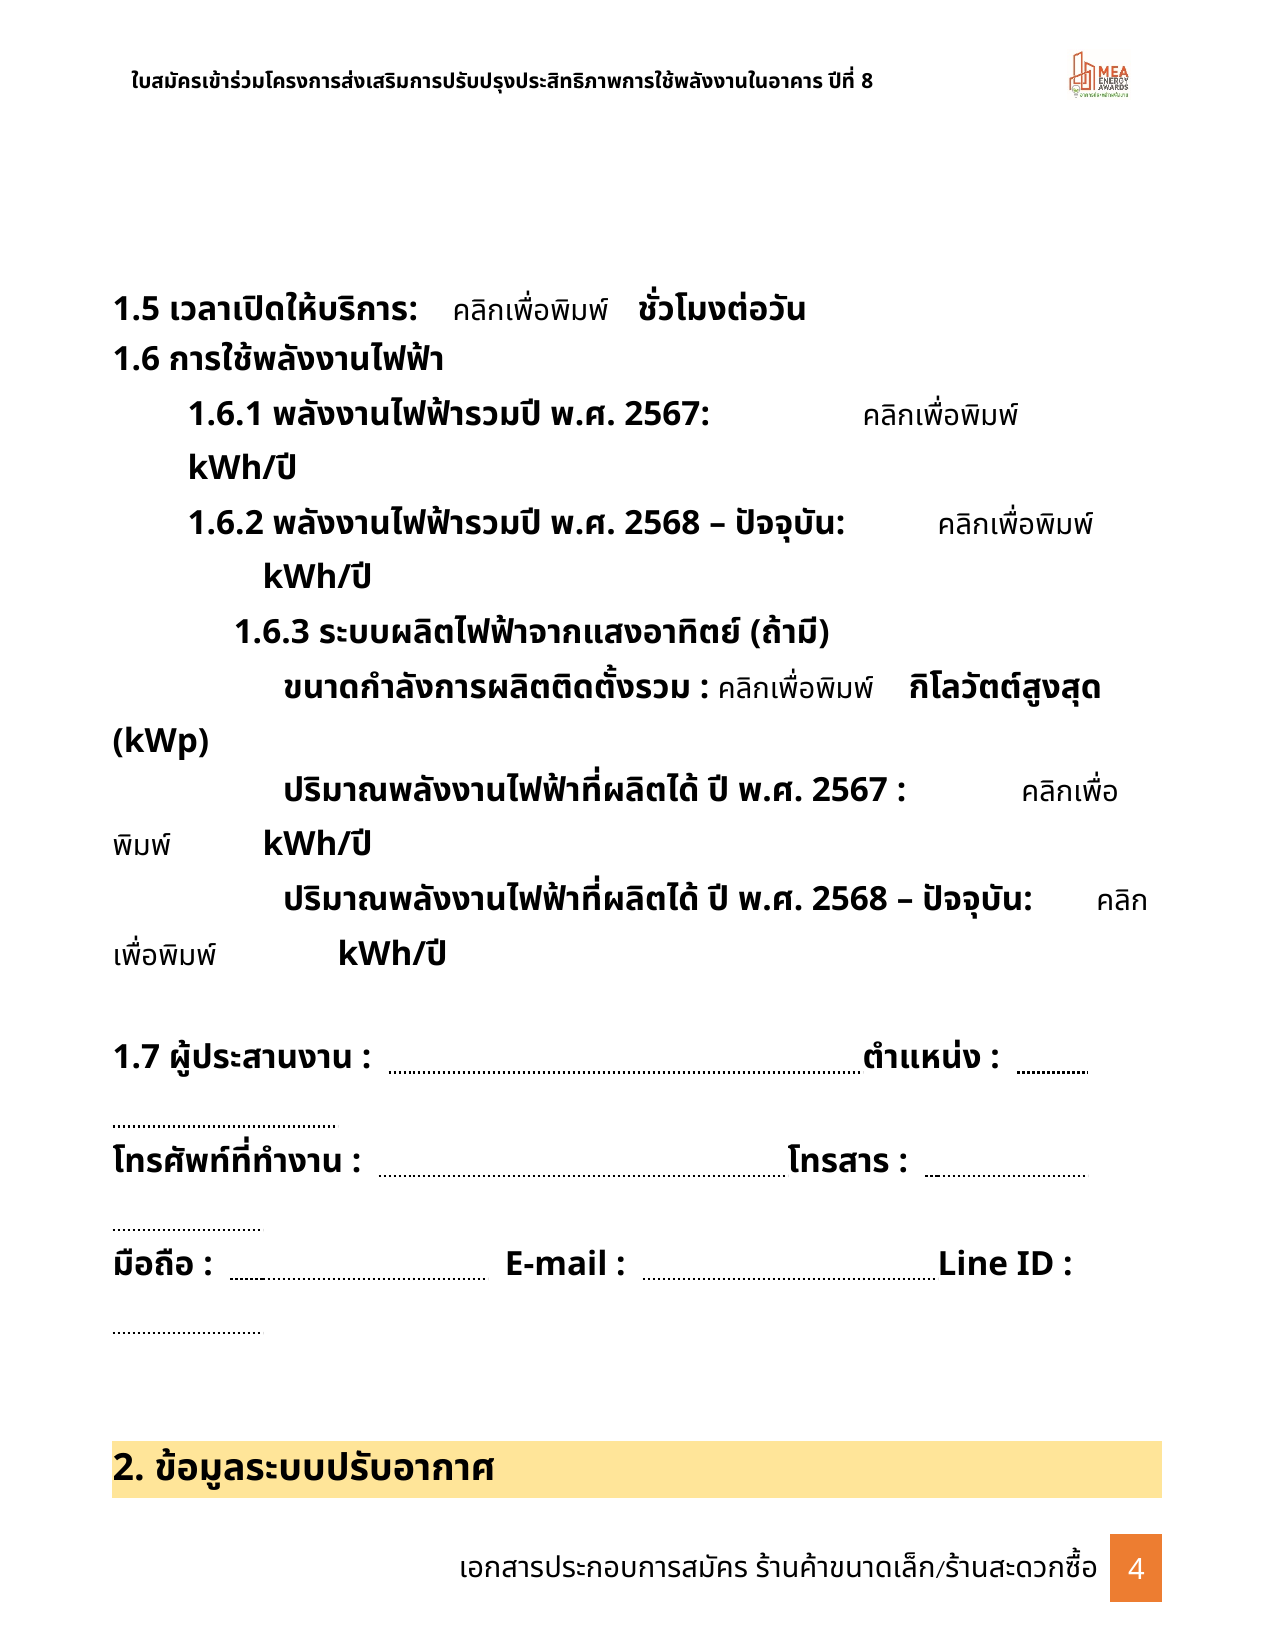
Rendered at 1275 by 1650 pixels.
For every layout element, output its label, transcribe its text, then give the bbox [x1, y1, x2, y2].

text 1.6.1 พลังงานไฟฟ้ารวมปี พ.ศ. 2567: kWh/ปี [112, 389, 1162, 495]
text 1.6.2 พลังงานไฟฟ้ารวมปี พ.ศ. 2568 – ปัจจุบัน: kWh/ปี [112, 499, 1162, 604]
text 1.6 การใช้พลังงานไฟฟ้า [112, 335, 1162, 386]
text 1.5 เวลาเปิดให้บริการ: ชั่วโมงต่อวัน [112, 284, 1162, 335]
text ปริมาณพลังงานไฟฟ้าที่ผลิตได้ ปี พ.ศ. 2567 : kWh/ปี [112, 766, 1162, 871]
picture [1067, 49, 1131, 100]
text ขนาดกำลังการผลิตติดตั้งรวม : กิโลวัตต์สูงสุด (kWp) [112, 662, 1162, 762]
text มือถือ : E-mail : Line ID : [112, 1239, 1162, 1339]
text 1.7 ผู้ประสานงาน : ตำแหน่ง : โทรศัพท์ที่ทำงาน : โทรสาร : [112, 1033, 1162, 1236]
text ปริมาณพลังงานไฟฟ้าที่ผลิตได้ ปี พ.ศ. 2568 – ปัจจุบัน: kWh/ปี [112, 875, 1162, 980]
text 1.6.3 ระบบผลิตไฟฟ้าจากแสงอาทิตย์ (ถ้ามี) [112, 608, 1162, 658]
text 2. ข้อมูลระบบปรับอากาศ [112, 1441, 1162, 1498]
